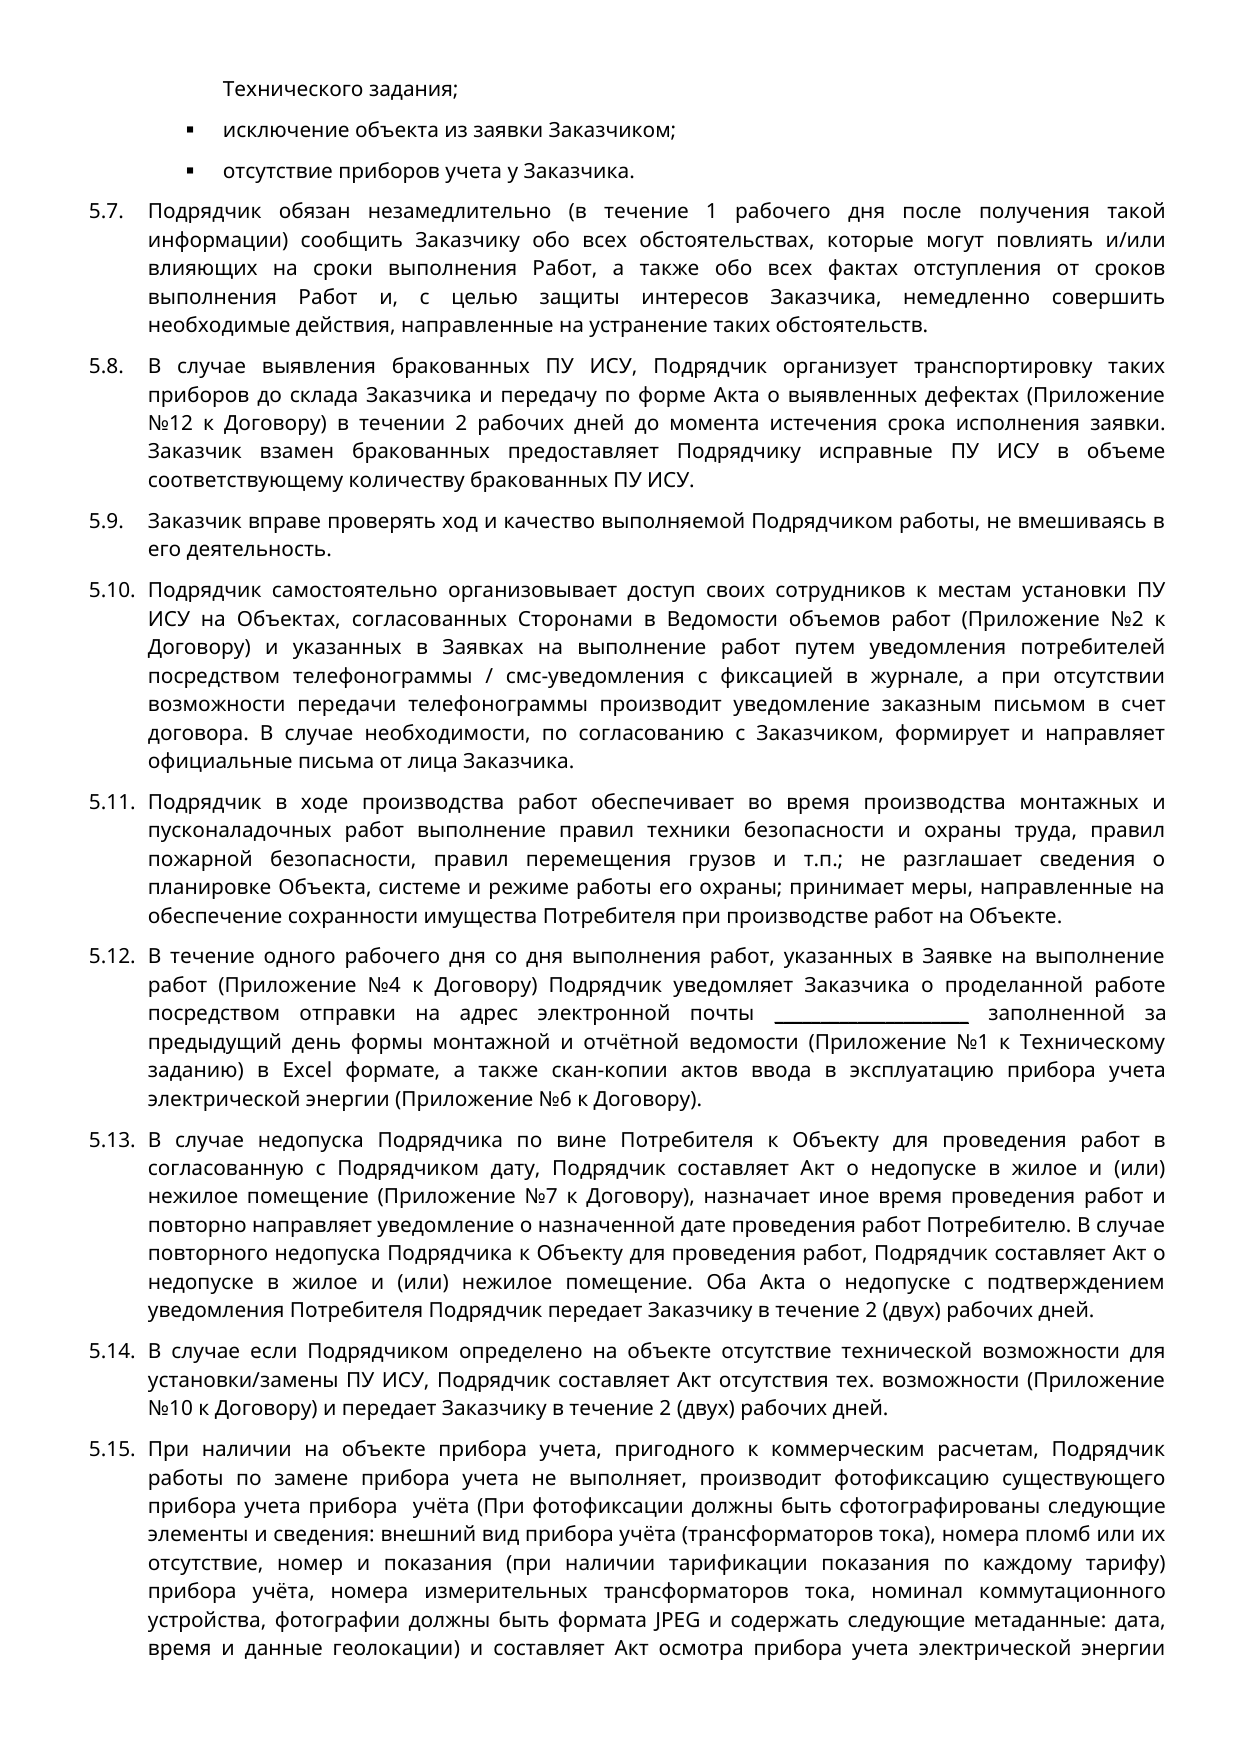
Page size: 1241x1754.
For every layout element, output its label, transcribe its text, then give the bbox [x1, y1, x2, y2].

list В случае недопуска Подрядчика по вине Потребителя к Объекту для проведения работ в согласованную с Подрядчиком дату, Подрядчик составляет Акт о недопуске в жилое и (или) нежилое помещение (Приложение №7 к Договору), назначает иное время проведения работ и повторно направляет уведомление о назначенной дате проведения работ Потребителю. В случае повторного недопуска Подрядчика к Объекту для проведения работ, Подрядчик составляет Акт о недопуске в жилое и (или) нежилое помещение. Оба Акта о недопуске с подтверждением уведомления Потребителя Подрядчик передает Заказчику в течение 2 (двух) рабочих дней. [89, 1125, 1167, 1324]
list Подрядчик обязан незамедлительно (в течение 1 рабочего дня после получения такой информации) сообщить Заказчику обо всех обстоятельствах, которые могут повлиять и/или влияющих на сроки выполнения Работ, а также обо всех фактах отступления от сроков выполнения Работ и, с целью защиты интересов Заказчика, немедленно совершить необходимые действия, направленные на устранение таких обстоятельств. [89, 197, 1167, 339]
list Заказчик вправе проверять ход и качество выполняемой Подрядчиком работы, не вмешиваясь в его деятельность. [89, 506, 1167, 563]
list Подрядчик в ходе производства работ обеспечивает во время производства монтажных и пусконаладочных работ выполнение правил техники безопасности и охраны труда, правил пожарной безопасности, правил перемещения грузов и т.п.; не разглашает сведения о планировке Объекта, системе и режиме работы его охраны; принимает меры, направленные на обеспечение сохранности имущества Потребителя при производстве работ на Объекте. [89, 787, 1167, 929]
list В случае выявления бракованных ПУ ИСУ, Подрядчик организует транспортировку таких приборов до склада Заказчика и передачу по форме Акта о выявленных дефектах (Приложение №12 к Договору) в течении 2 рабочих дней до момента истечения срока исполнения заявки. Заказчик взамен бракованных предоставляет Подрядчику исправные ПУ ИСУ в объеме соответствующему количеству бракованных ПУ ИСУ. [89, 351, 1167, 493]
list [89, 1434, 1167, 1662]
list Подрядчик самостоятельно организовывает доступ своих сотрудников к местам установки ПУ ИСУ на Объектах, согласованных Сторонами в Ведомости объемов работ (Приложение №2 к Договору) и указанных в Заявках на выполнение работ путем уведомления потребителей посредством телефонограммы / смс-уведомления с фиксацией в журнале, а при отсутствии возможности передачи телефонограммы производит уведомление заказным письмом в счет договора. В случае необходимости, по согласованию с Заказчиком, формирует и направляет официальные письма от лица Заказчика. [89, 575, 1167, 774]
list В случае если Подрядчиком определено на объекте отсутствие технической возможности для установки/замены ПУ ИСУ, Подрядчик составляет Акт отсутствия тех. возможности (Приложение №10 к Договору) и передает Заказчику в течение 2 (двух) рабочих дней. [89, 1336, 1167, 1422]
list В течение одного рабочего дня со дня выполнения работ, указанных в Заявке на выполнение работ (Приложение №4 к Договору) Подрядчик уведомляет Заказчика о проделанной работе посредством отправки на адрес электронной почты _____________________ заполненной за предыдущий день формы монтажной и отчётной ведомости (Приложение №1 к Техническому заданию) в Excel формате, а также скан-копии актов ввода в эксплуатацию прибора учета электрической энергии (Приложение №6 к Договору). [89, 942, 1167, 1112]
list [185, 74, 1167, 102]
list отсутствие приборов учета у Заказчика. [185, 156, 1167, 184]
list исключение объекта из заявки Заказчиком; [185, 115, 1167, 143]
